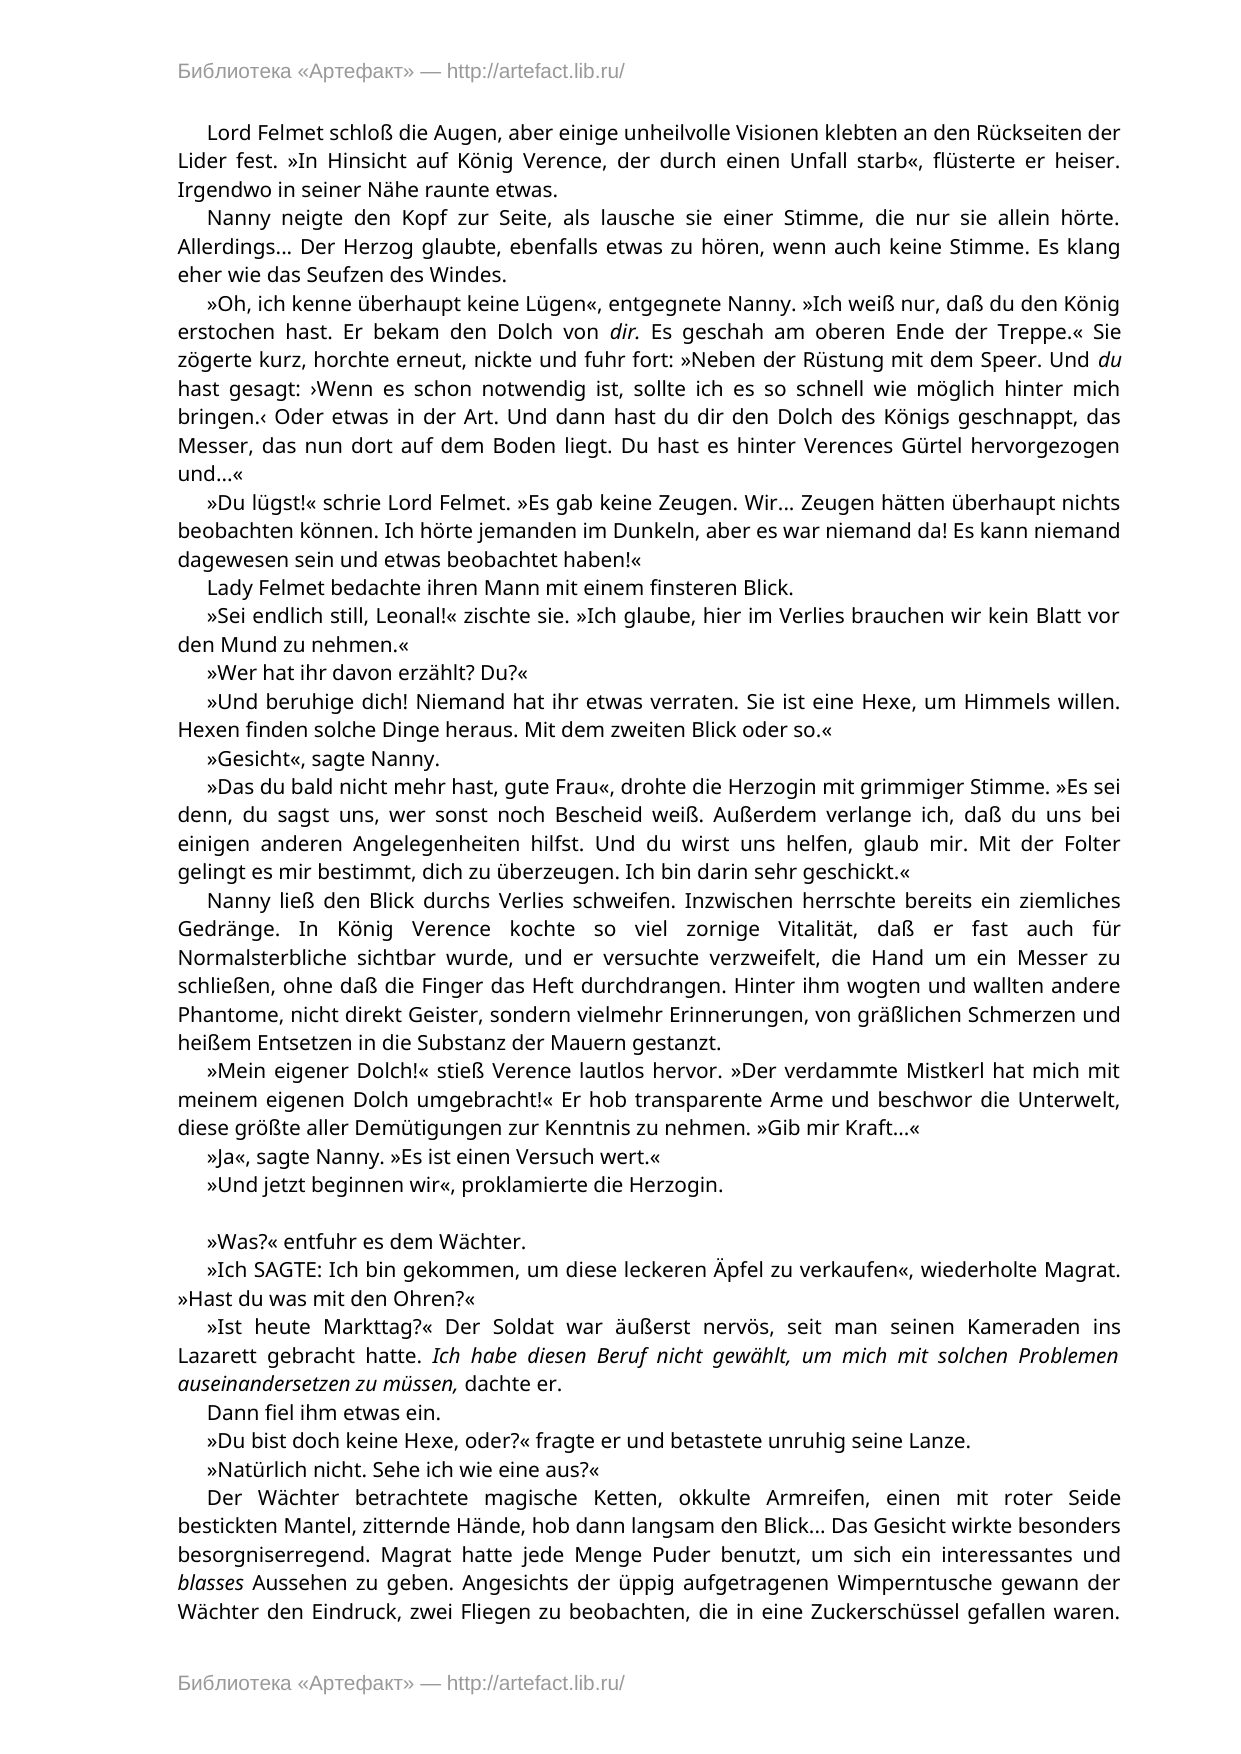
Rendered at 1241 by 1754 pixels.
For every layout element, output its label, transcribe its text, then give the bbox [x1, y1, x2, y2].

text »Das du bald nicht mehr hast, gute Frau«, drohte die Herzogin mit grimmiger Stimme. »Es sei denn, du sagst uns, wer sonst noch Bescheid weiß. Außerdem verlange ich, daß du uns bei einigen anderen Angelegenheiten hilfst. Und du wirst uns helfen, glaub mir. Mit der Folter gelingt es mir bestimmt, dich zu überzeugen. Ich bin darin sehr geschickt.« [177, 772, 1122, 886]
text »Und jetzt beginnen wir«, proklamierte die Herzogin. [177, 1170, 1122, 1199]
text »Was?« entfuhr es dem Wächter. [177, 1227, 1122, 1256]
text Nanny neigte den Kopf zur Seite, als lausche sie einer Stimme, die nur sie allein hörte. Allerdings... Der Herzog glaubte, ebenfalls etwas zu hören, wenn auch keine Stimme. Es klang eher wie das Seufzen des Windes. [177, 203, 1122, 289]
text »Gesicht«, sagte Nanny. [177, 744, 1122, 772]
text »Wer hat ihr davon erzählt? Du?« [177, 658, 1122, 687]
text »Ist heute Markttag?« Der Soldat war äußerst nervös, seit man seinen Kameraden ins Lazarett gebracht hatte. Ich habe diesen Beruf nicht gewählt, um mich mit solchen Problemen auseinandersetzen zu müssen, dachte er. [177, 1312, 1122, 1398]
text »Ich SAGTE: Ich bin gekommen, um diese leckeren Äpfel zu verkaufen«, wiederholte Magrat. »Hast du was mit den Ohren?« [177, 1256, 1122, 1312]
text »Und beruhige dich! Niemand hat ihr etwas verraten. Sie ist eine Hexe, um Himmels willen. Hexen finden solche Dinge heraus. Mit dem zweiten Blick oder so.« [177, 687, 1122, 744]
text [177, 1483, 1122, 1625]
text »Mein eigener Dolch!« stieß Verence lautlos hervor. »Der verdammte Mistkerl hat mich mit meinem eigenen Dolch umgebracht!« Er hob transparente Arme und beschwor die Unterwelt, diese größte aller Demütigungen zur Kenntnis zu nehmen. »Gib mir Kraft...« [177, 1057, 1122, 1142]
text »Natürlich nicht. Sehe ich wie eine aus?« [177, 1455, 1122, 1483]
text »Sei endlich still, Leonal!« zischte sie. »Ich glaube, hier im Verlies brauchen wir kein Blatt vor den Mund zu nehmen.« [177, 602, 1122, 658]
text Dann fiel ihm etwas ein. [177, 1398, 1122, 1426]
text Lord Felmet schloß die Augen, aber einige unheilvolle Visionen klebten an den Rückseiten der Lider fest. »In Hinsicht auf König Verence, der durch einen Unfall starb«, flüsterte er heiser. Irgendwo in seiner Nähe raunte etwas. [177, 118, 1122, 203]
text »Oh, ich kenne überhaupt keine Lügen«, entgegnete Nanny. »Ich weiß nur, daß du den König erstochen hast. Er bekam den Dolch von dir. Es geschah am oberen Ende der Treppe.« Sie zögerte kurz, horchte erneut, nickte und fuhr fort: »Neben der Rüstung mit dem Speer. Und du hast gesagt: ›Wenn es schon notwendig ist, sollte ich es so schnell wie möglich hinter mich bringen.‹ Oder etwas in der Art. Und dann hast du dir den Dolch des Königs geschnappt, das Messer, das nun dort auf dem Boden liegt. Du hast es hinter Verences Gürtel hervorgezogen und...« [177, 289, 1122, 488]
text »Du lügst!« schrie Lord Felmet. »Es gab keine Zeugen. Wir... Zeugen hätten überhaupt nichts beobachten können. Ich hörte jemanden im Dunkeln, aber es war niemand da! Es kann niemand dagewesen sein und etwas beobachtet haben!« [177, 488, 1122, 573]
text »Du bist doch keine Hexe, oder?« fragte er und betastete unruhig seine Lanze. [177, 1426, 1122, 1455]
text Lady Felmet bedachte ihren Mann mit einem finsteren Blick. [177, 573, 1122, 602]
text »Ja«, sagte Nanny. »Es ist einen Versuch wert.« [177, 1142, 1122, 1170]
text Nanny ließ den Blick durchs Verlies schweifen. Inzwischen herrschte bereits ein ziemliches Gedränge. In König Verence kochte so viel zornige Vitalität, daß er fast auch für Normalsterbliche sichtbar wurde, und er versuchte verzweifelt, die Hand um ein Messer zu schließen, ohne daß die Finger das Heft durchdrangen. Hinter ihm wogten und wallten andere Phantome, nicht direkt Geister, sondern vielmehr Erinnerungen, von gräßlichen Schmerzen und heißem Entsetzen in die Substanz der Mauern gestanzt. [177, 886, 1122, 1057]
